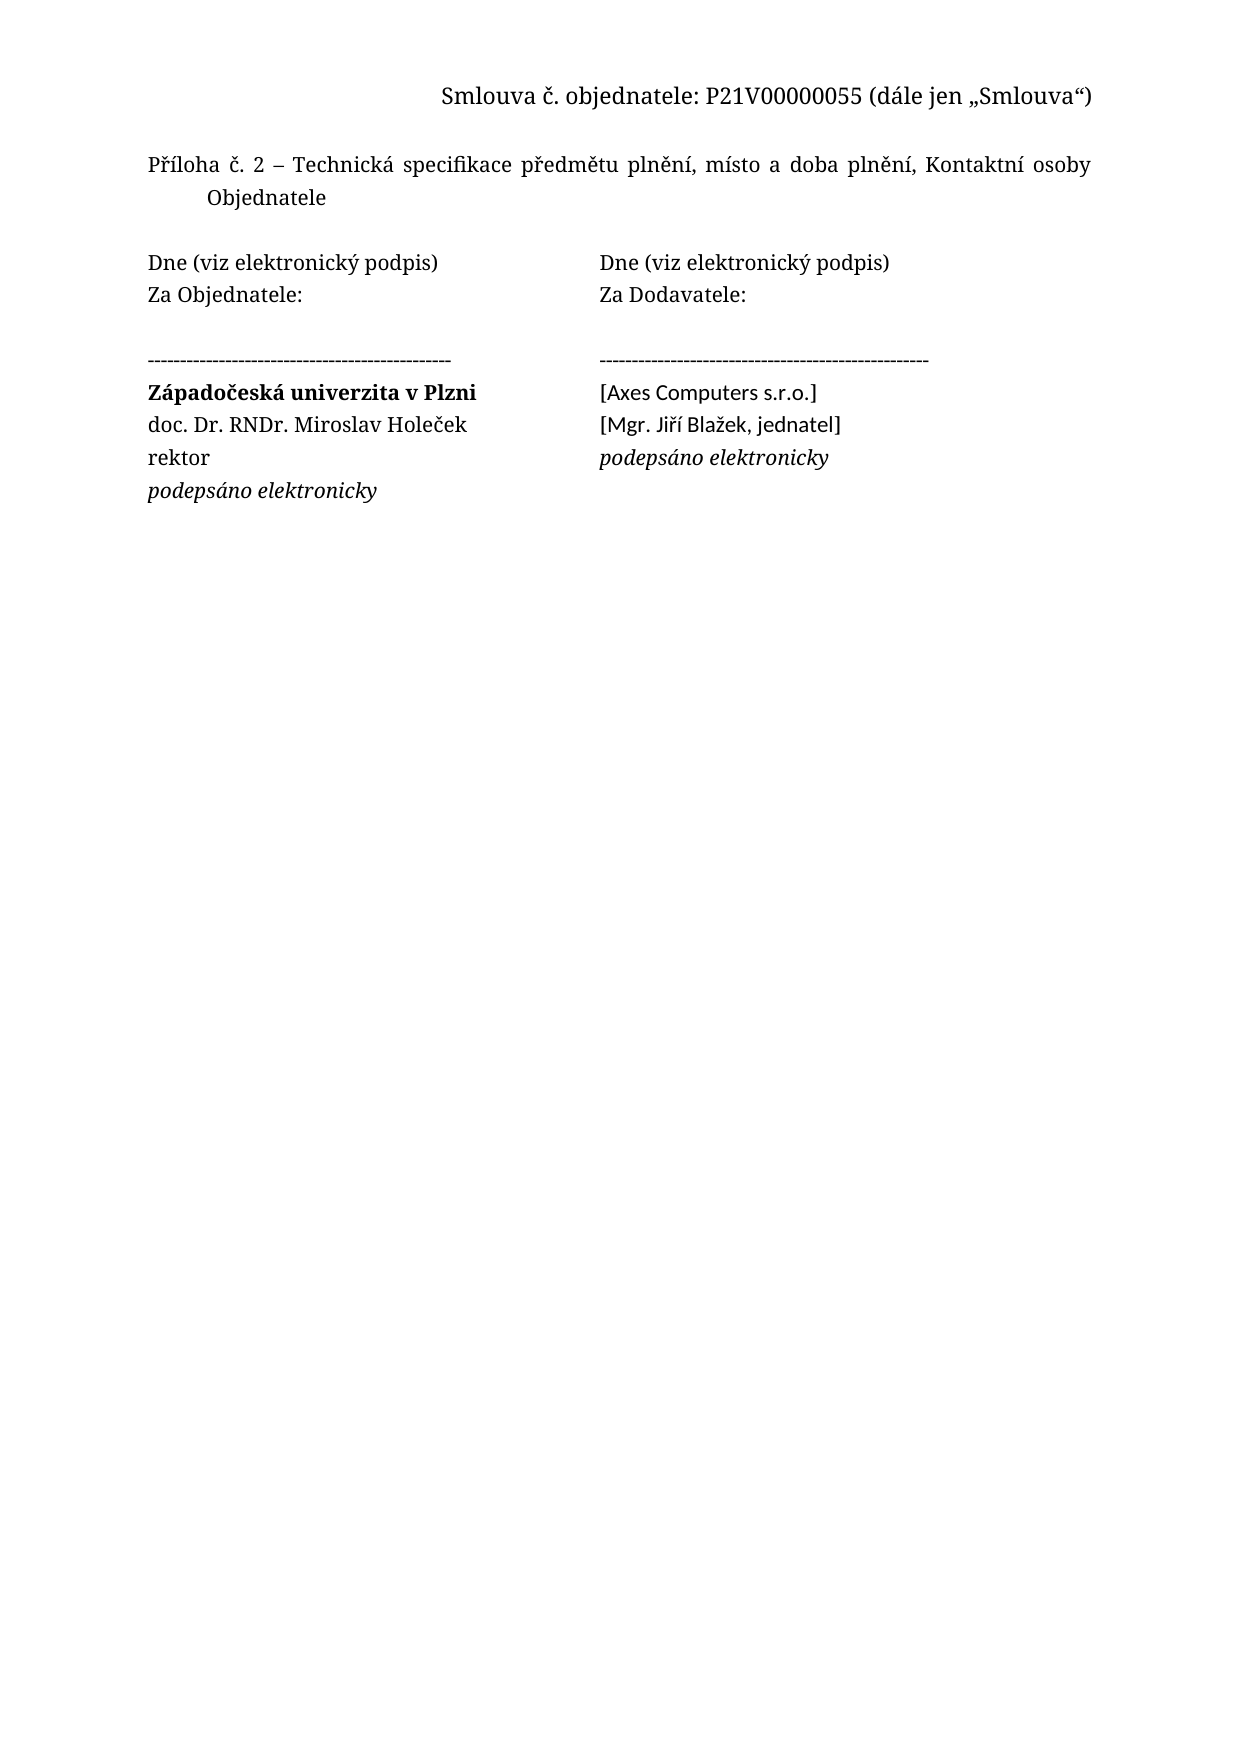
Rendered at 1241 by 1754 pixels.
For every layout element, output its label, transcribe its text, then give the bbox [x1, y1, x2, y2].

table_header Dne (viz elektronický podpis) Za Dodavatele: --------------------------------------------------- [Axes Computers s.r.o.] [Mgr. Jiří Blažek, jednatel] podepsáno elektronicky [588, 248, 1040, 508]
table_header Dne (viz elektronický podpis) Za Objednatele: ----------------------------------------------- Západočeská univerzita v Plzni doc. Dr. RNDr. Miroslav Holeček rektor podepsáno elektronicky [136, 248, 588, 508]
text Příloha č. 2 – Technická specifikace předmětu plnění, místo a doba plnění, Kontaktní osoby Objednatele [148, 150, 1093, 211]
